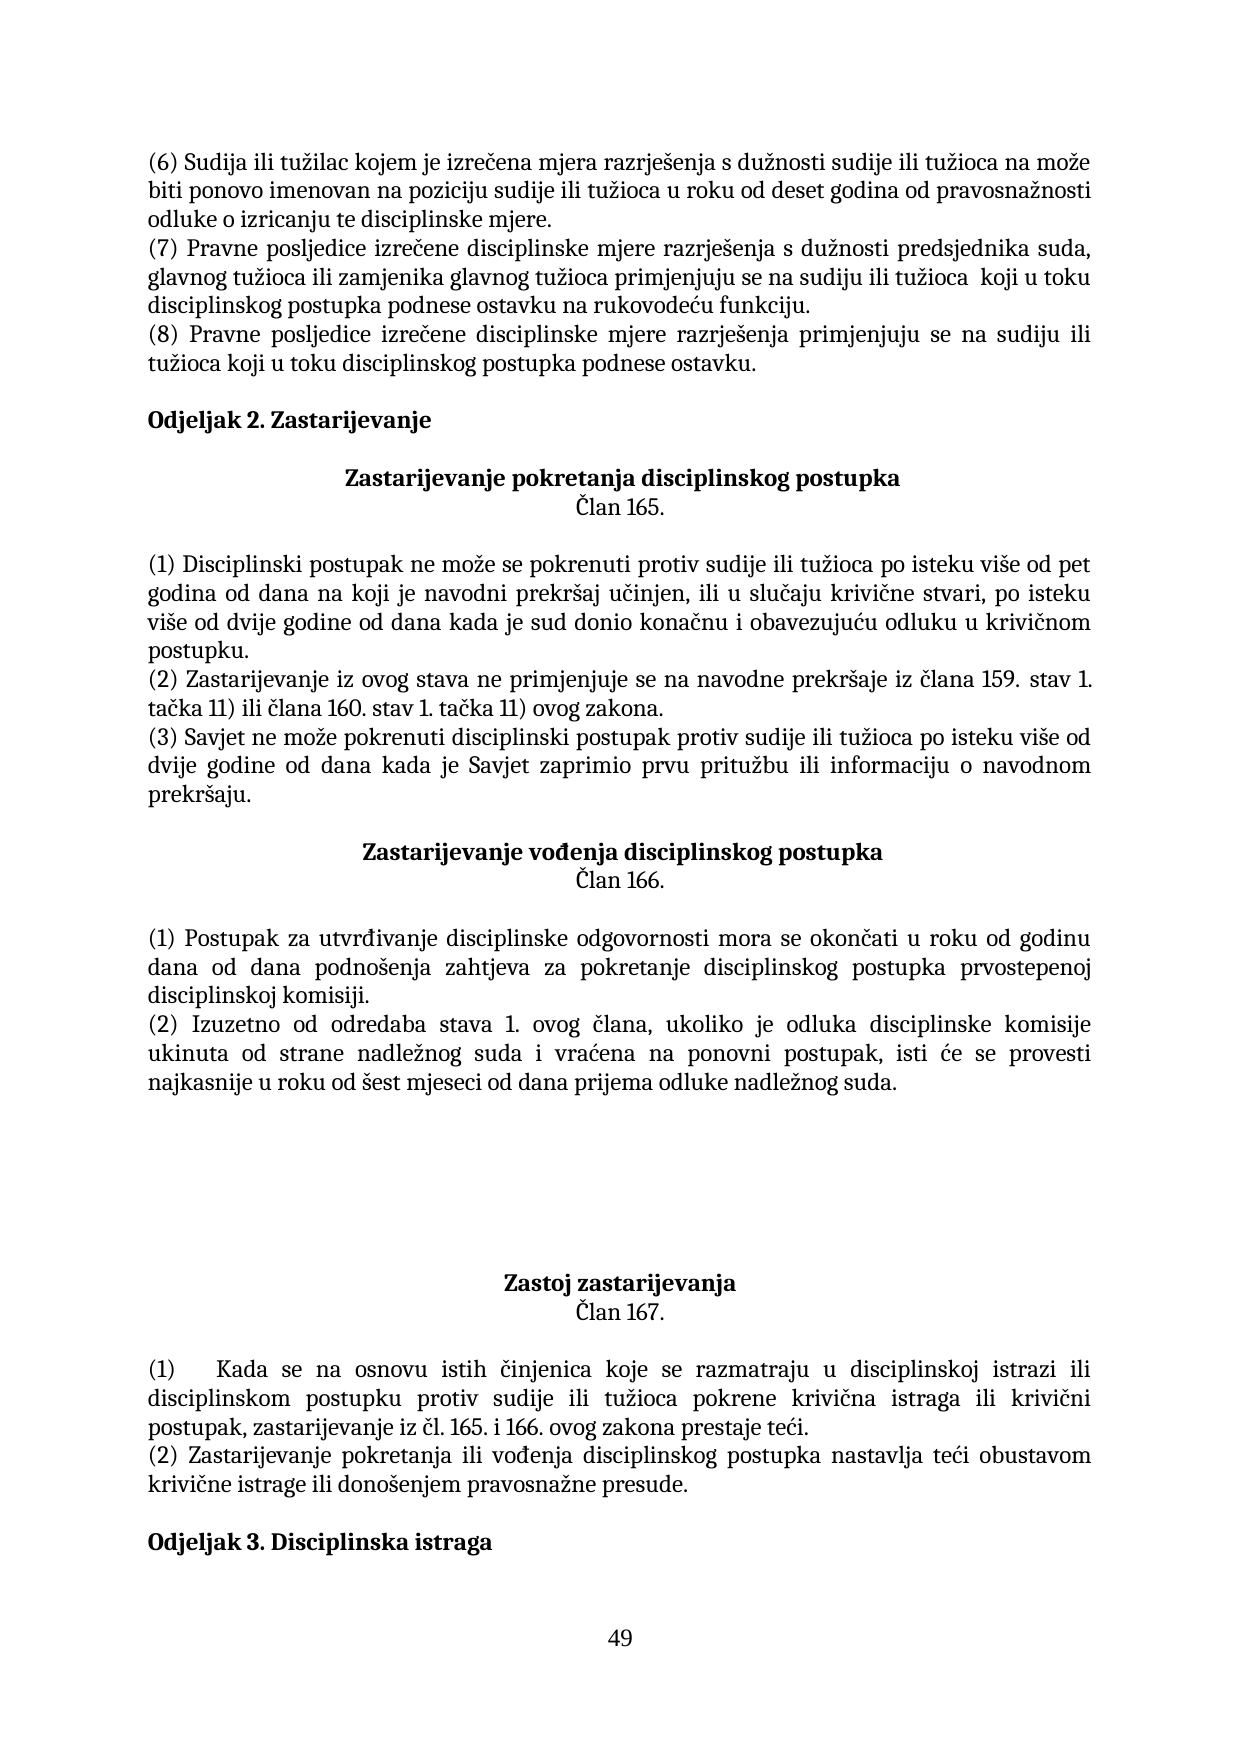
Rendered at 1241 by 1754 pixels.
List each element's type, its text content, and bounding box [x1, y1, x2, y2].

text Odjeljak 2. Zastarijevanje [148, 406, 1093, 435]
text (1) Kada se na osnovu istih činjenica koje se razmatraju u disciplinskoj istrazi ili disciplinskom postupku protiv sudije ili tužioca pokrene krivična istraga ili krivični postupak, zastarijevanje iz čl. 165. i 166. ovog zakona prestaje teći. [148, 1355, 1093, 1441]
text (1) Disciplinski postupak ne može se pokrenuti protiv sudije ili tužioca po isteku više od pet godina od dana na koji je navodni prekršaj učinjen, ili u slučaju krivične stvari, po isteku više od dvije godine od dana kada je sud donio konačnu i obavezujuću odluku u krivičnom postupku. [148, 550, 1093, 665]
text Član 166. [148, 866, 1093, 895]
text Zastarijevanje pokretanja disciplinskog postupka [148, 464, 1093, 493]
text (2) Zastarijevanje pokretanja ili vođenja disciplinskog postupka nastavlja teći obustavom krivične istrage ili donošenjem pravosnažne presude. [148, 1441, 1093, 1499]
text (2) Izuzetno od odredaba stava 1. ovog člana, ukoliko je odluka disciplinske komisije ukinuta od strane nadležnog suda i vraćena na ponovni postupak, isti će se provesti najkasnije u roku od šest mjeseci od dana prijema odluke nadležnog suda. [148, 1010, 1093, 1096]
text (1) Postupak za utvrđivanje disciplinske odgovornosti mora se okončati u roku od godinu dana od dana podnošenja zahtjeva za pokretanje disciplinskog postupka prvostepenoj disciplinskoj komisiji. [148, 924, 1093, 1010]
text (8) Pravne posljedice izrečene disciplinske mjere razrješenja primjenjuju se na sudiju ili tužioca koji u toku disciplinskog postupka podnese ostavku. [148, 320, 1093, 378]
text (7) Pravne posljedice izrečene disciplinske mjere razrješenja s dužnosti predsjednika suda, glavnog tužioca ili zamjenika glavnog tužioca primjenjuju se na sudiju ili tužioca koji u toku disciplinskog postupka podnese ostavku na rukovodeću funkciju. [148, 234, 1093, 320]
text Član 165. [148, 493, 1093, 521]
text Zastarijevanje vođenja disciplinskog postupka [148, 838, 1093, 866]
text Član 167. [148, 1298, 1093, 1326]
text Odjeljak 3. Disciplinska istraga [148, 1528, 1093, 1556]
text (3) Savjet ne može pokrenuti disciplinski postupak protiv sudije ili tužioca po isteku više od dvije godine od dana kada je Savjet zaprimio prvu pritužbu ili informaciju o navodnom prekršaju. [148, 723, 1093, 809]
text Zastoj zastarijevanja [148, 1269, 1093, 1298]
text (6) Sudija ili tužilac kojem je izrečena mjera razrješenja s dužnosti sudije ili tužioca na može biti ponovo imenovan na poziciju sudije ili tužioca u roku od deset godina od pravosnažnosti odluke o izricanju te disciplinske mjere. [148, 148, 1093, 234]
text (2) Zastarijevanje iz ovog stava ne primjenjuje se na navodne prekršaje iz člana 159. stav 1. tačka 11) ili člana 160. stav 1. tačka 11) ovog zakona. [148, 665, 1093, 723]
